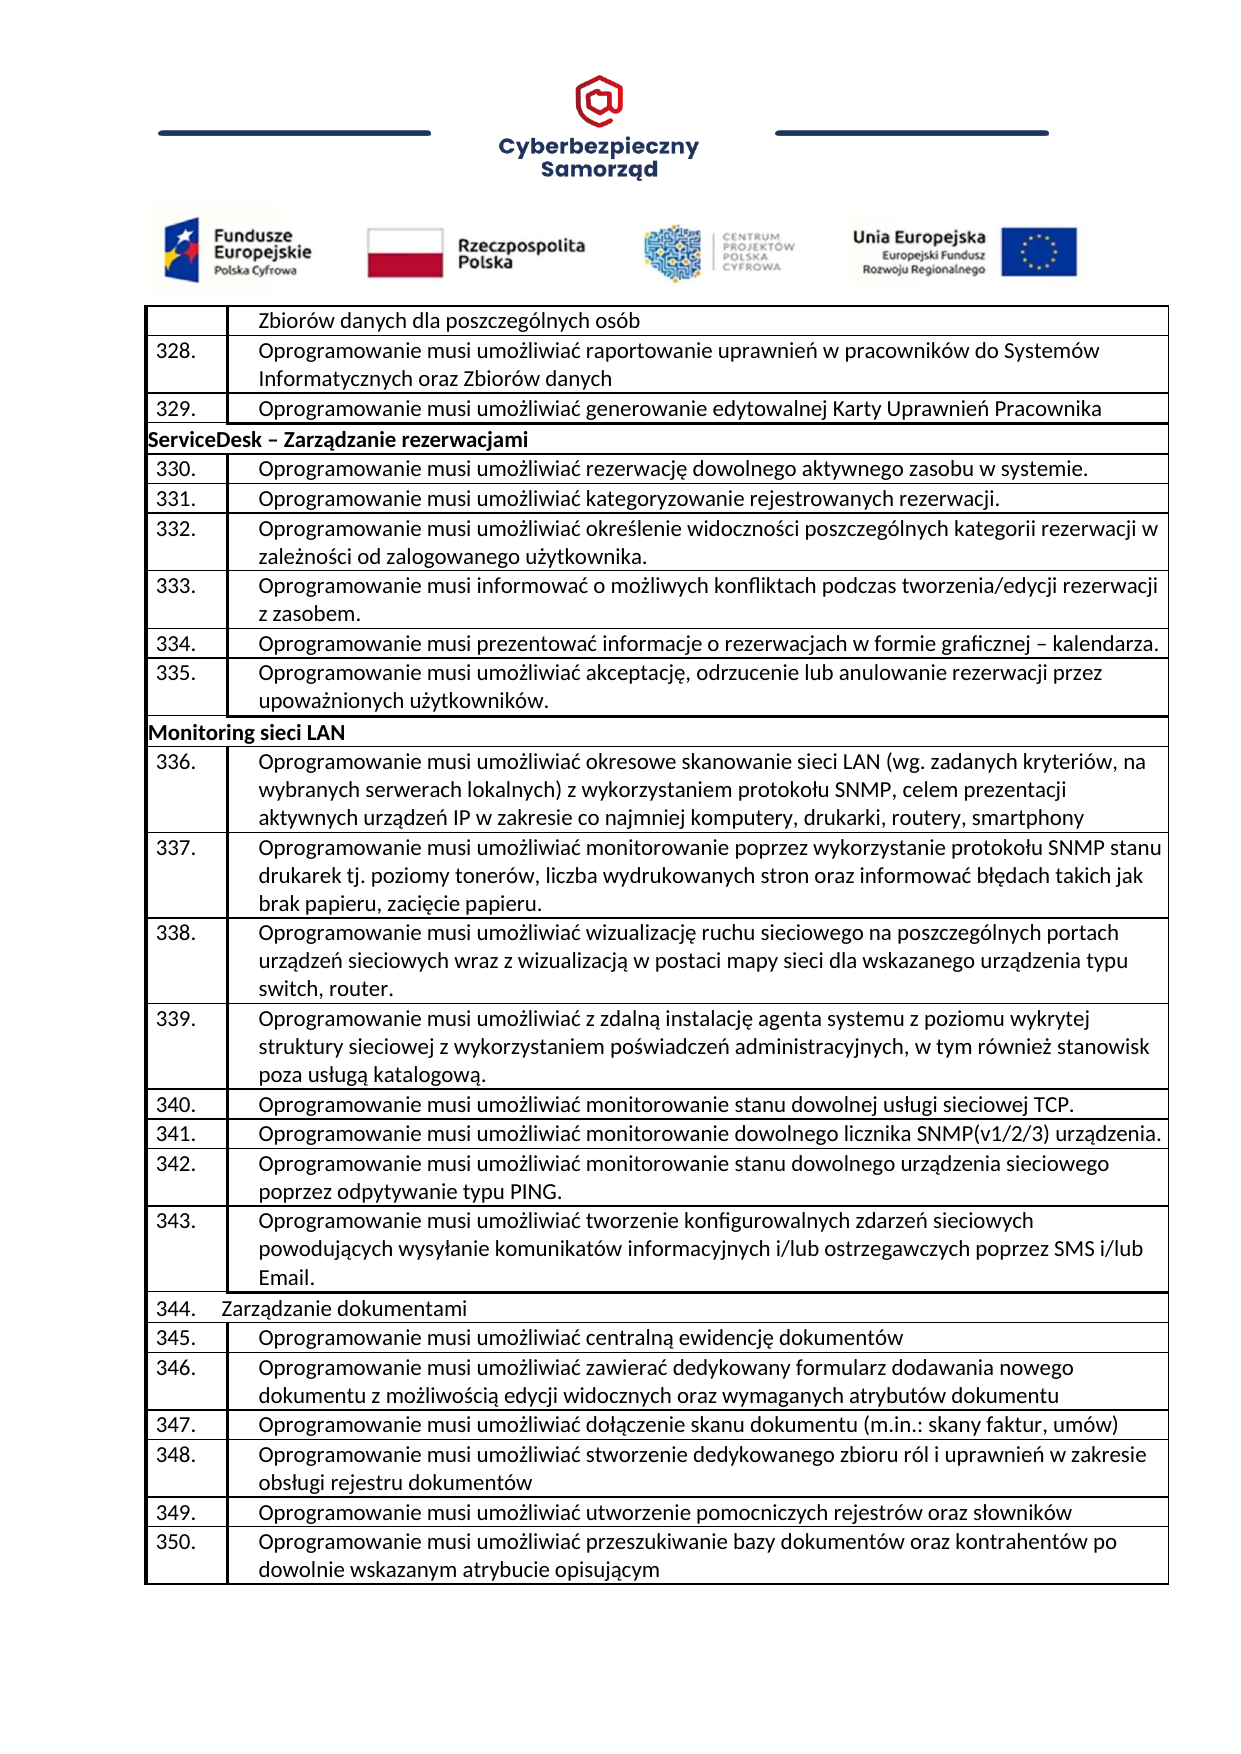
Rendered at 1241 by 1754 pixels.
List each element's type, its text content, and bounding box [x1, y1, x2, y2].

table_cell Oprogramowanie musi informować o możliwych konfliktach podczas tworzenia/edycji rezerwacji z zasobem. [229, 571, 1168, 627]
table_cell [148, 571, 226, 627]
table_cell Oprogramowanie musi umożliwiać z zdalną instalację agenta systemu z poziomu wykrytej struktury sieciowej z wykorzystaniem poświadczeń administracyjnych, w tym również stanowisk poza usługą katalogową. [229, 1004, 1168, 1088]
table_cell [148, 1149, 226, 1205]
table_cell [148, 1120, 226, 1147]
table_cell [148, 307, 226, 335]
table_cell Oprogramowanie musi umożliwiać raportowanie uprawnień w pracowników do Systemów Informatycznych oraz Zbiorów danych [229, 336, 1168, 392]
table_cell [148, 1440, 226, 1496]
picture [499, 75, 699, 181]
table_cell Oprogramowanie musi umożliwiać wizualizację ruchu sieciowego na poszczególnych portach urządzeń sieciowych wraz z wizualizacją w postaci mapy sieci dla wskazanego urządzenia typu switch, router. [229, 919, 1168, 1003]
picture [147, 200, 1093, 305]
table_cell [148, 747, 226, 831]
table_cell Oprogramowanie musi umożliwiać zawierać dedykowany formularz dodawania nowego dokumentu z możliwością edycji widocznych oraz wymaganych atrybutów dokumentu [229, 1353, 1168, 1409]
table_cell Monitoring sieci LAN [148, 716, 1168, 746]
table_cell [148, 833, 226, 917]
table_cell [148, 514, 226, 570]
table_cell [148, 1411, 226, 1438]
table_cell Oprogramowanie musi umożliwiać centralną ewidencję dokumentów [229, 1323, 1168, 1351]
table_cell [148, 629, 226, 657]
picture [158, 130, 431, 136]
table_cell Oprogramowanie musi umożliwiać stworzenie dedykowanego zbioru ról i uprawnień w zakresie obsługi rejestru dokumentów [229, 1440, 1168, 1496]
table_cell Oprogramowanie musi umożliwiać utworzenie pomocniczych rejestrów oraz słowników [229, 1498, 1168, 1526]
table_cell Oprogramowanie musi umożliwiać rezerwację dowolnego aktywnego zasobu w systemie. [229, 455, 1168, 483]
table_cell [148, 1090, 226, 1118]
table_cell [148, 1004, 226, 1088]
table_cell [148, 1353, 226, 1409]
table_cell [148, 484, 226, 512]
table_cell Oprogramowanie musi umożliwiać kategoryzowanie rejestrowanych rezerwacji. [229, 484, 1168, 512]
table_cell Oprogramowanie musi umożliwiać okresowe skanowanie sieci LAN (wg. zadanych kryteriów, na wybranych serwerach lokalnych) z wykorzystaniem protokołu SNMP, celem prezentacji aktywnych urządzeń IP w zakresie co najmniej komputery, drukarki, routery, smartphony [229, 747, 1168, 831]
table_cell Zarządzanie dokumentami [148, 1292, 1168, 1322]
table_cell [148, 394, 226, 422]
table_cell [148, 1207, 226, 1291]
table_cell Oprogramowanie musi umożliwiać tworzenie konfigurowalnych zdarzeń sieciowych powodujących wysyłanie komunikatów informacyjnych i/lub ostrzegawczych poprzez SMS i/lub Email. [229, 1207, 1168, 1291]
table_cell Oprogramowanie musi prezentować informacje o rezerwacjach w formie graficznej – kalendarza. [229, 629, 1168, 657]
picture [775, 130, 1049, 136]
table_cell Oprogramowanie musi umożliwiać monitorowanie dowolnego licznika SNMP(v1/2/3) urządzenia. [229, 1120, 1168, 1147]
table_cell Oprogramowanie musi umożliwiać określenie widoczności poszczególnych kategorii rezerwacji w zależności od zalogowanego użytkownika. [229, 514, 1168, 570]
table_cell [148, 1323, 226, 1351]
table_cell Oprogramowanie musi umożliwiać monitorowanie stanu dowolnego urządzenia sieciowego poprzez odpytywanie typu PING. [229, 1149, 1168, 1205]
table_cell Oprogramowanie musi umożliwiać dołączenie skanu dokumentu (m.in.: skany faktur, umów) [229, 1411, 1168, 1438]
table_cell [148, 455, 226, 483]
table_cell [148, 919, 226, 1003]
table_cell [148, 336, 226, 392]
table_cell Oprogramowanie musi umożliwiać akceptację, odrzucenie lub anulowanie rezerwacji przez upoważnionych użytkowników. [229, 659, 1168, 714]
table_cell [148, 659, 226, 714]
table_cell Oprogramowanie musi umożliwiać generowanie edytowalnej Karty Uprawnień Pracownika [229, 394, 1168, 422]
table_cell ServiceDesk – Zarządzanie rezerwacjami [148, 423, 1168, 453]
table_cell Oprogramowanie musi umożliwiać raportowanie uprawnień wg Systemów Informatycznych oraz Zbiorów danych dla poszczególnych osób [229, 307, 1168, 335]
table_cell [148, 1498, 226, 1526]
table_cell Oprogramowanie musi umożliwiać przeszukiwanie bazy dokumentów oraz kontrahentów po dowolnie wskazanym atrybucie opisującym [229, 1527, 1168, 1583]
table_cell [148, 1527, 226, 1583]
table_cell Oprogramowanie musi umożliwiać monitorowanie poprzez wykorzystanie protokołu SNMP stanu drukarek tj. poziomy tonerów, liczba wydrukowanych stron oraz informować błędach takich jak brak papieru, zacięcie papieru. [229, 833, 1168, 917]
table_cell Oprogramowanie musi umożliwiać monitorowanie stanu dowolnej usługi sieciowej TCP. [229, 1090, 1168, 1118]
